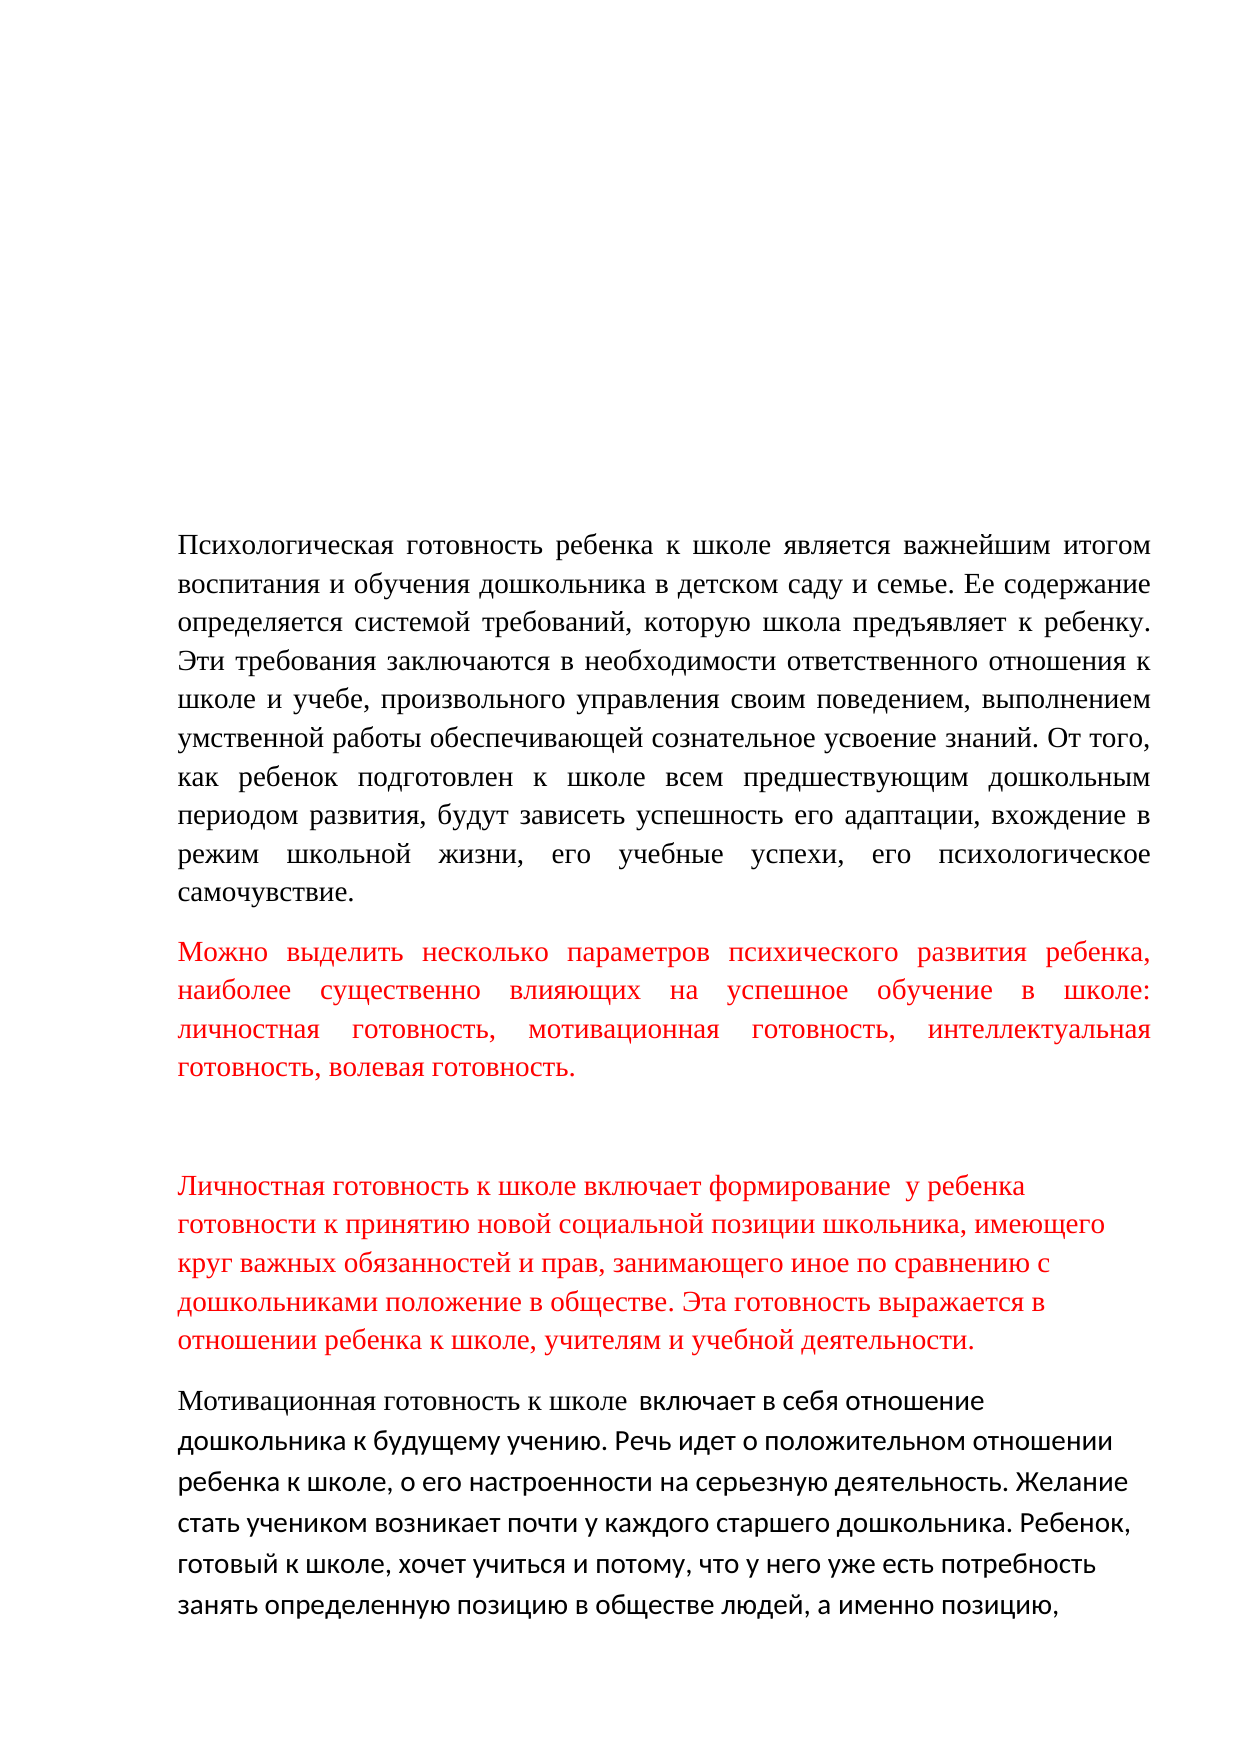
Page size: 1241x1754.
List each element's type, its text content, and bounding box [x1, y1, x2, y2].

text Можно выделить несколько параметров психического развития ребенка, наиболее существенно влияющих на успешное обучение в школе: личностная готовность, мотивационная готовность, интеллектуальная готовность, волевая готовность. [177, 934, 1152, 1083]
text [177, 1382, 1152, 1622]
text Психологическая готовность ребенка к школе является важнейшим итогом воспитания и обучения дошкольника в детском саду и семье. Ее содержание определяется системой требований, которую школа предъявляет к ребенку. Эти требования заключаются в необходимости ответственного отношения к школе и учебе, произвольного управления своим поведением, выполнением умственной работы обеспечивающей сознательное усвоение знаний. От того, как ребенок подготовлен к школе всем предшествующим дошкольным периодом развития, будут зависеть успешность его адаптации, вхождение в режим школьной жизни, его учебные успехи, его психологическое самочувствие. [177, 527, 1152, 908]
text Личностная готовность к школе включает формирование у ребенка готовности к принятию новой социальной позиции школьника, имеющего круг важных обязанностей и прав, занимающего иное по сравнению с дошкольниками положение в обществе. Эта готовность выражается в отношении ребенка к школе, учителям и учебной деятельности. [177, 1168, 1152, 1356]
